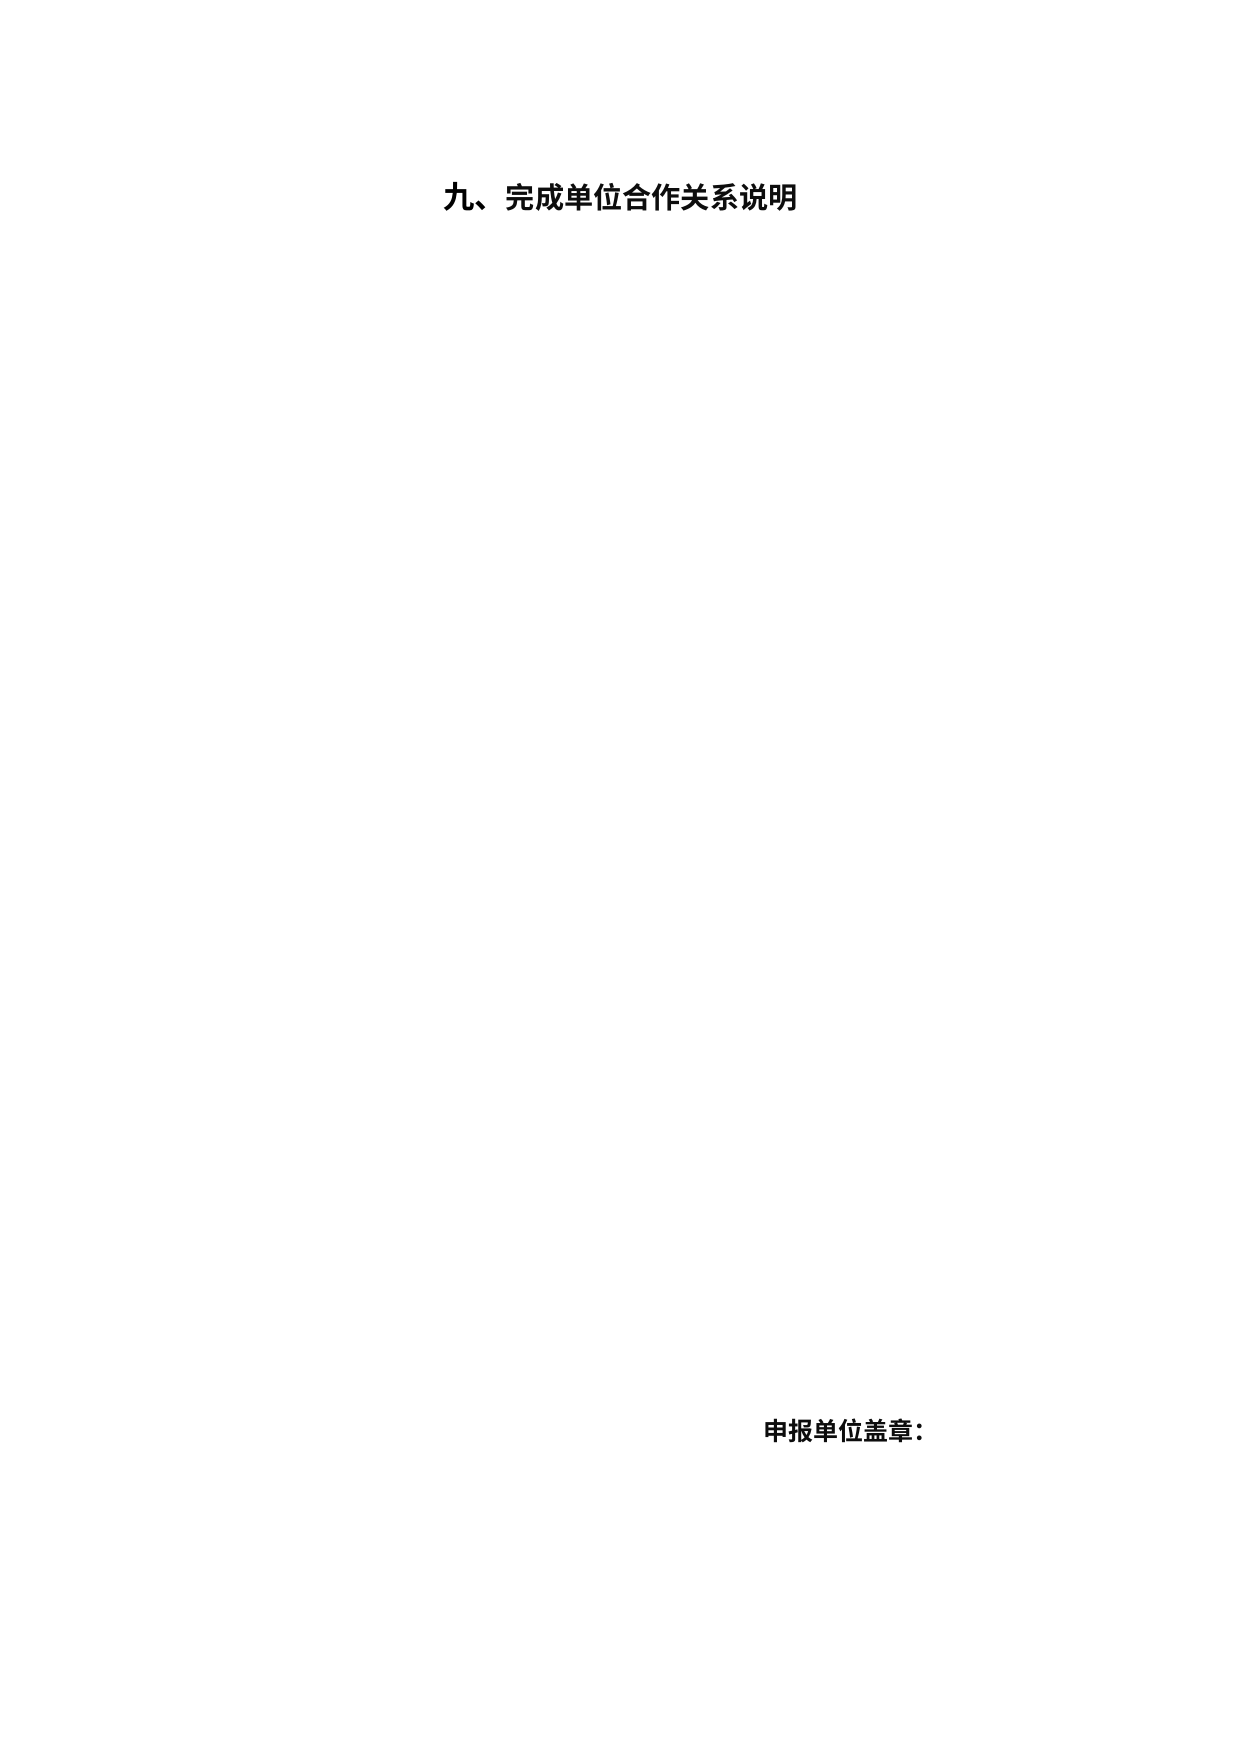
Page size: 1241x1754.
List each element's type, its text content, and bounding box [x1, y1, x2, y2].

text 申报单位盖章： [89, 1397, 1152, 1462]
text 九、完成单位合作关系说明 [89, 162, 1152, 227]
